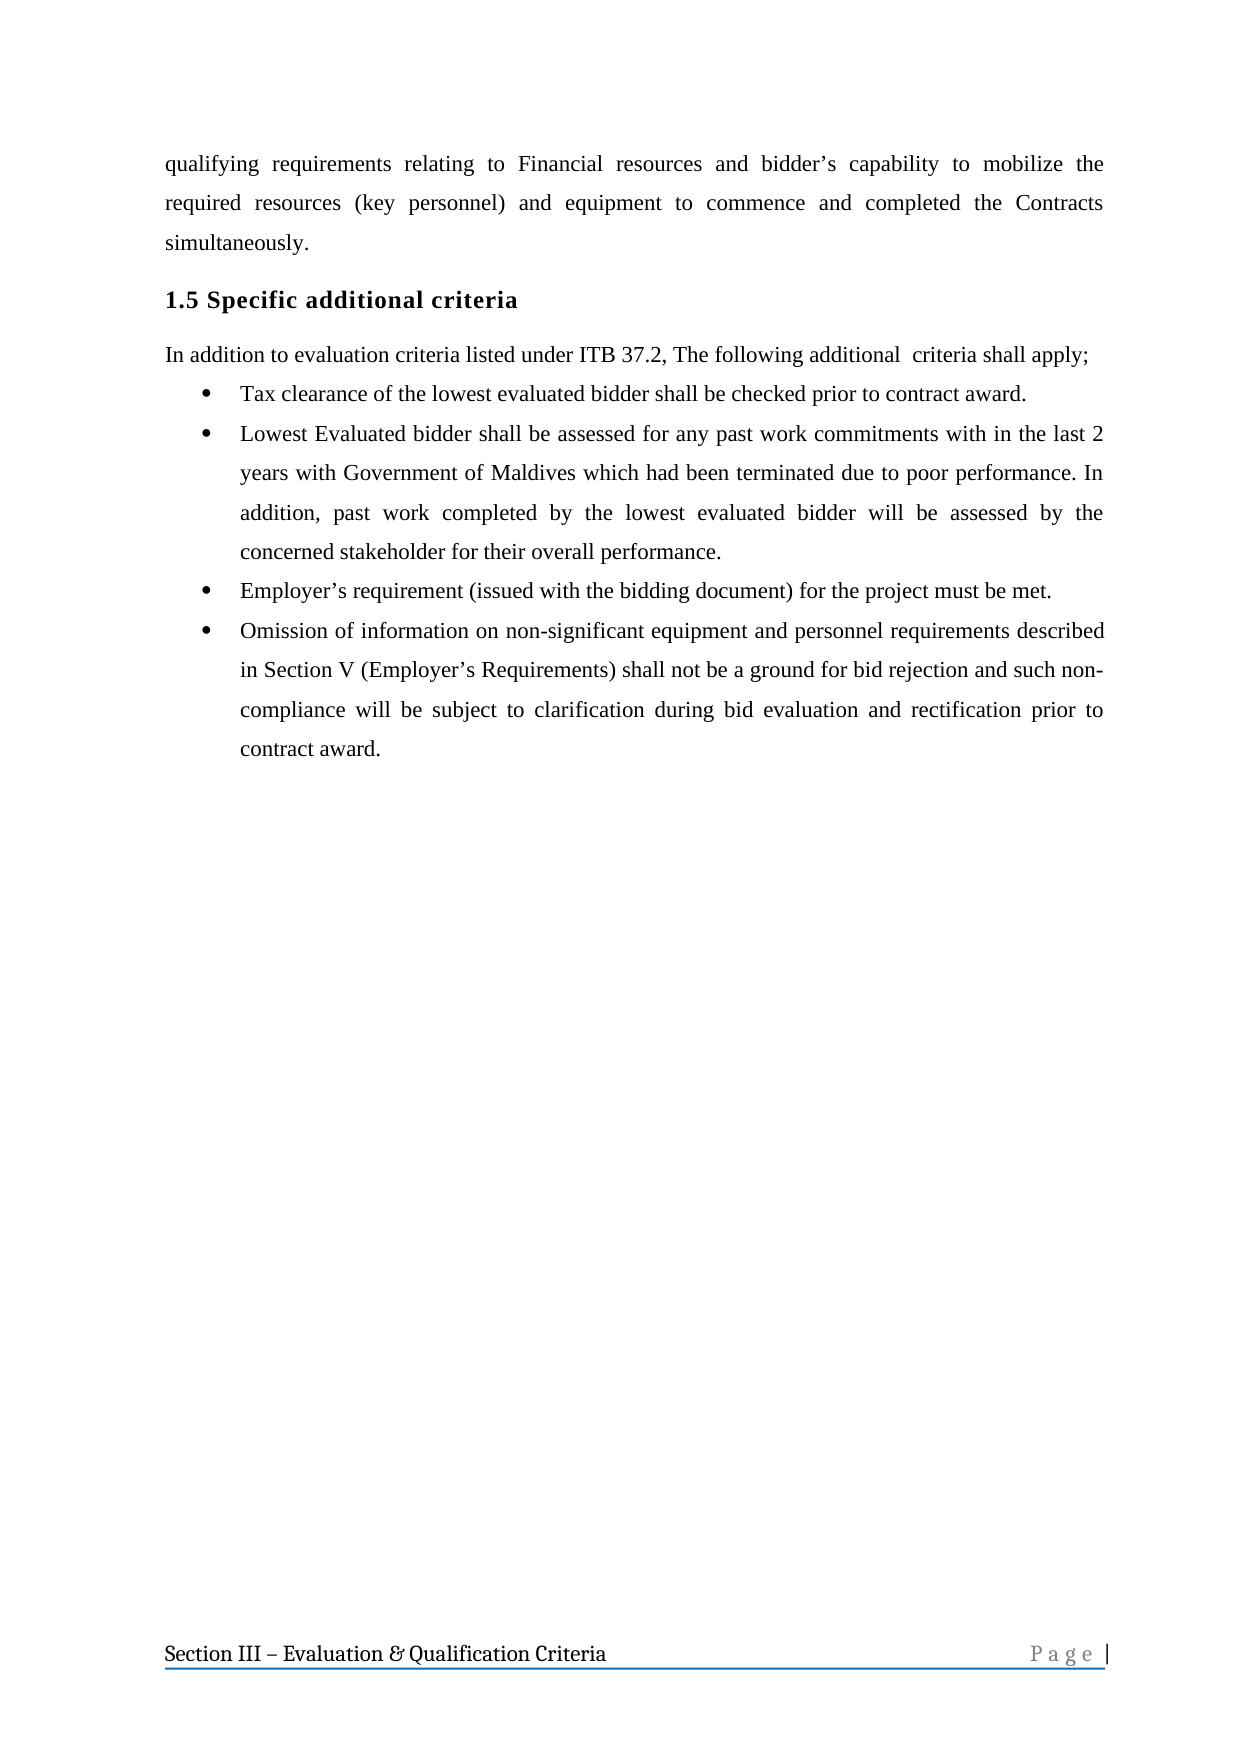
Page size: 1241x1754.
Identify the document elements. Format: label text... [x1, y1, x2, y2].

list Omission of information on non-significant equipment and personnel requirements described in Section V (Employer’s Requirements) shall not be a ground for bid rejection and such non-compliance will be subject to clarification during bid evaluation and rectification prior to contract award. [202, 617, 1105, 762]
list Lowest Evaluated bidder shall be assessed for any past work commitments with in the last 2 years with Government of Maldives which had been terminated due to poor performance. In addition, past work completed by the lowest evaluated bidder will be assessed by the concerned stakeholder for their overall performance. [202, 420, 1105, 564]
list Employer’s requirement (issued with the bidding document) for the project must be met. [202, 578, 1105, 604]
text In addition to evaluation criteria listed under ITB 37.2, The following additional criteria shall apply; [165, 341, 1105, 367]
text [165, 150, 1105, 255]
list Tax clearance of the lowest evaluated bidder shall be checked prior to contract award. [202, 380, 1105, 407]
subtitle Specific additional criteria [165, 285, 1105, 314]
